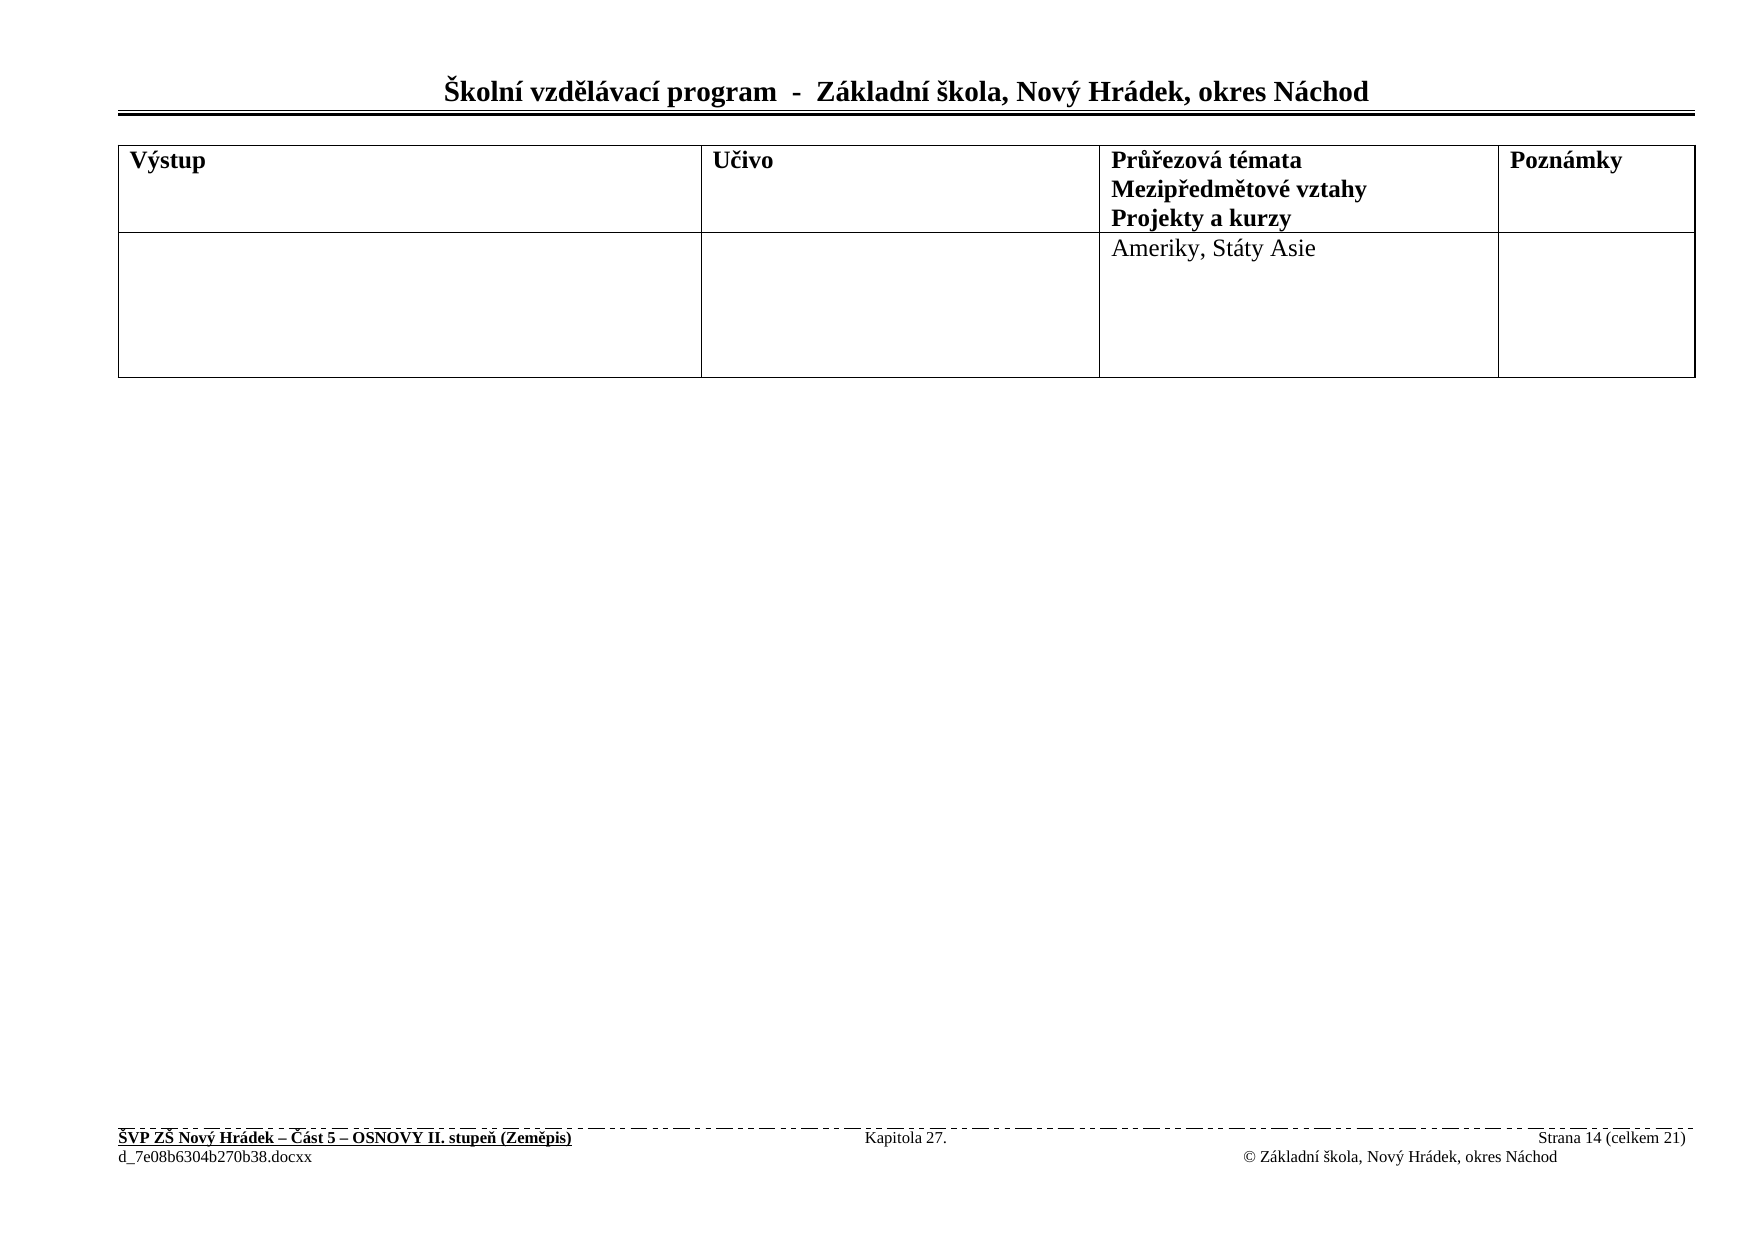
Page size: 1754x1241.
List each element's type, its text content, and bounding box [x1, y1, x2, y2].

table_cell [1499, 233, 1694, 377]
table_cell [702, 233, 1099, 377]
table_header Průřezová témata Mezipředmětové vztahy Projekty a kurzy [1100, 146, 1498, 232]
table_header Učivo [702, 146, 1099, 232]
table_header Výstup [119, 146, 701, 232]
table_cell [119, 233, 701, 377]
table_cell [1100, 233, 1498, 377]
table_header Poznámky [1499, 146, 1694, 232]
